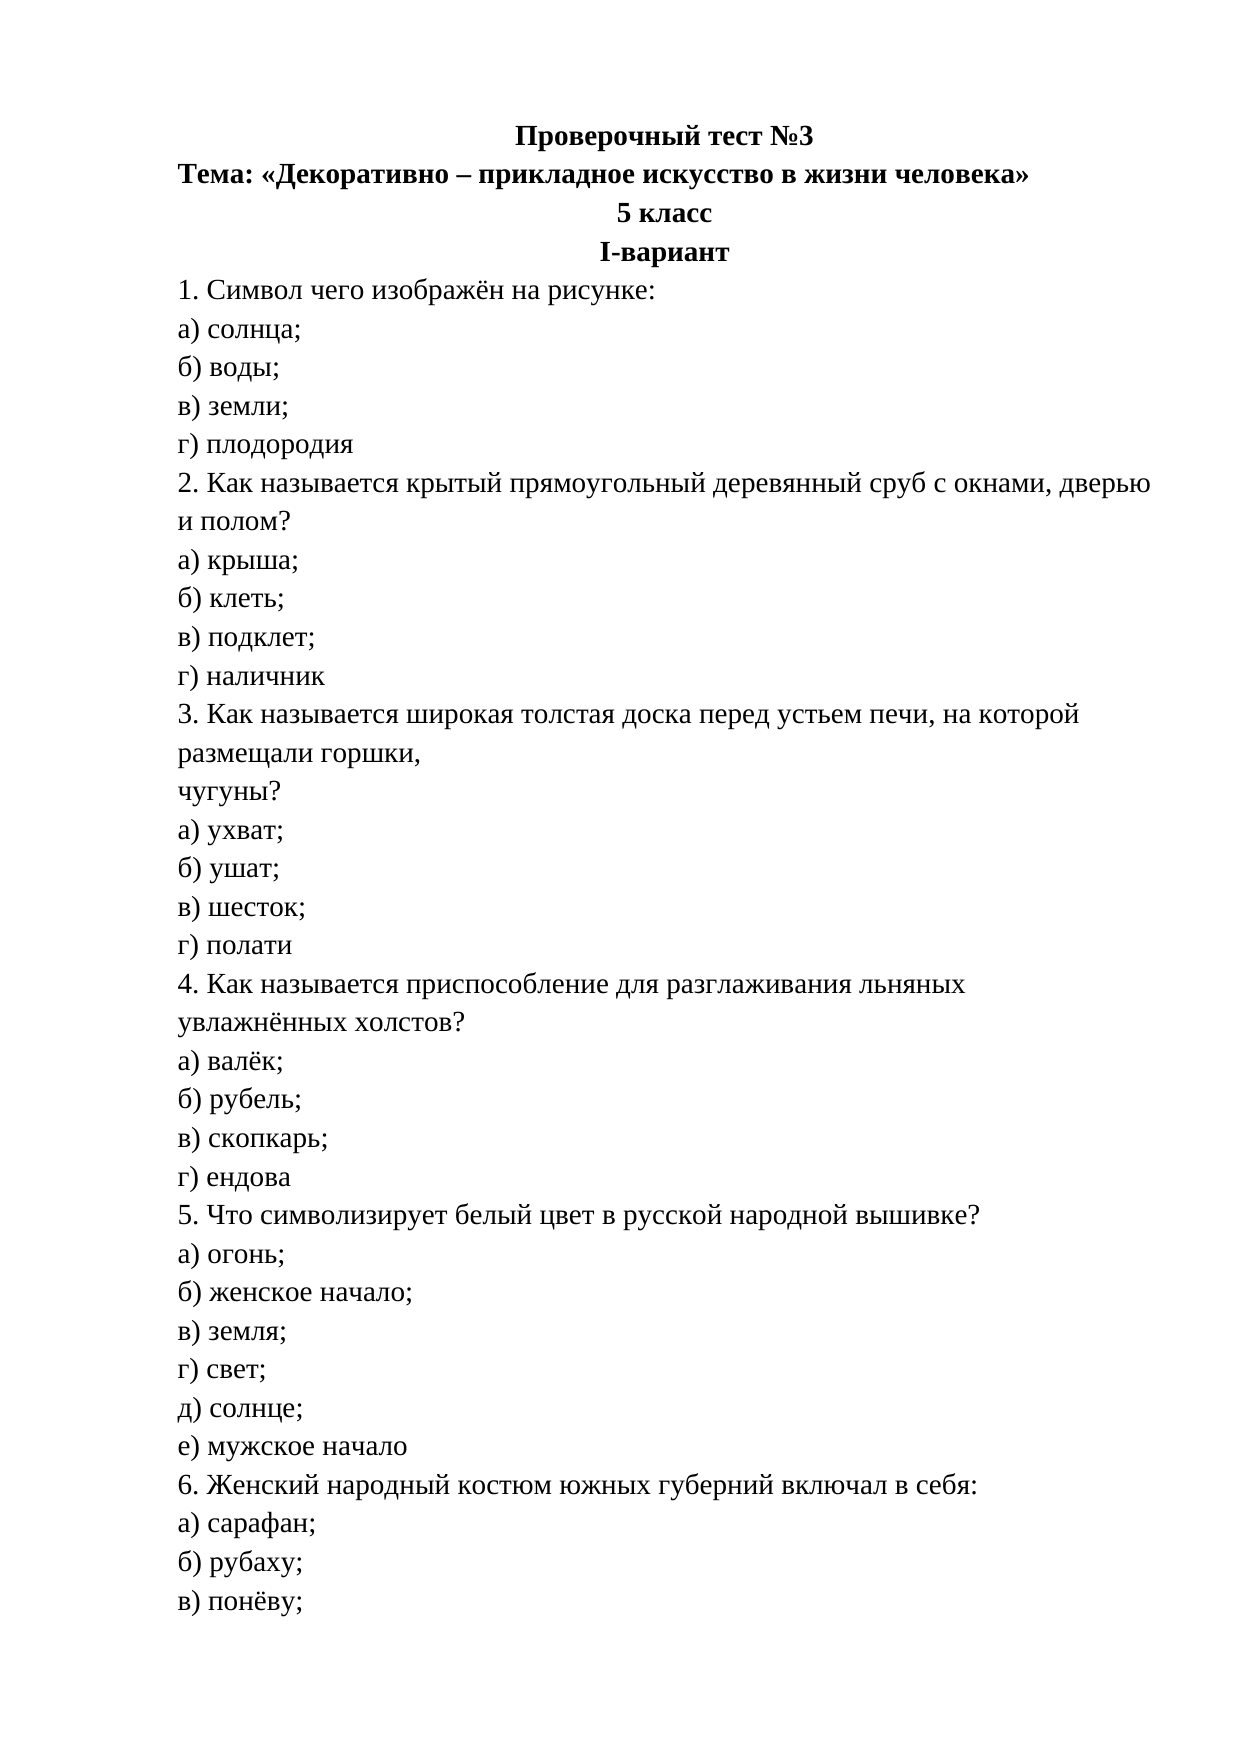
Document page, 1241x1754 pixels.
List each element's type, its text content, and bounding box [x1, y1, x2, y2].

text 6. Женский народный костюм южных губерний включал в себя: [177, 1467, 1152, 1501]
text г) плодородия [177, 426, 1152, 460]
text г) свет; [177, 1351, 1152, 1385]
text I-вариант [177, 234, 1152, 267]
text б) рубаху; [177, 1544, 1152, 1578]
text в) скопкарь; [177, 1120, 1152, 1154]
text б) клеть; [177, 581, 1152, 614]
text в) земля; [177, 1313, 1152, 1346]
text б) женское начало; [177, 1274, 1152, 1308]
text г) наличник [177, 658, 1152, 691]
text а) ухват; [177, 812, 1152, 845]
text 4. Как называется приспособление для разглаживания льняных [177, 966, 1152, 999]
text а) валёк; [177, 1043, 1152, 1077]
text увлажнённых холстов? [177, 1004, 1152, 1038]
text б) воды; [177, 349, 1152, 383]
text а) огонь; [177, 1236, 1152, 1269]
text г) полати [177, 927, 1152, 961]
text чугуны? [177, 773, 1152, 807]
text е) мужское начало [177, 1428, 1152, 1462]
text Проверочный тест №3 [177, 118, 1152, 152]
text г) ендова [177, 1159, 1152, 1192]
text д) солнце; [177, 1390, 1152, 1423]
text б) рубель; [177, 1082, 1152, 1115]
text б) ушат; [177, 850, 1152, 884]
text а) сарафан; [177, 1506, 1152, 1539]
text 2. Как называется крытый прямоугольный деревянный сруб с окнами, дверью и полом? [177, 465, 1152, 537]
text 5 класс [177, 195, 1152, 229]
text в) понёву; [177, 1583, 1152, 1616]
text в) шесток; [177, 889, 1152, 922]
text 5. Что символизирует белый цвет в русской народной вышивке? [177, 1197, 1152, 1231]
text а) солнца; [177, 311, 1152, 344]
text а) крыша; [177, 542, 1152, 576]
text 3. Как называется широкая толстая доска перед устьем печи, на которой размещали горшки, [177, 696, 1152, 768]
text Тема: «Декоративно – прикладное искусство в жизни человека» [177, 157, 1152, 190]
text 1. Символ чего изображён на рисунке: [177, 272, 1152, 306]
text в) земли; [177, 388, 1152, 421]
text в) подклет; [177, 619, 1152, 653]
